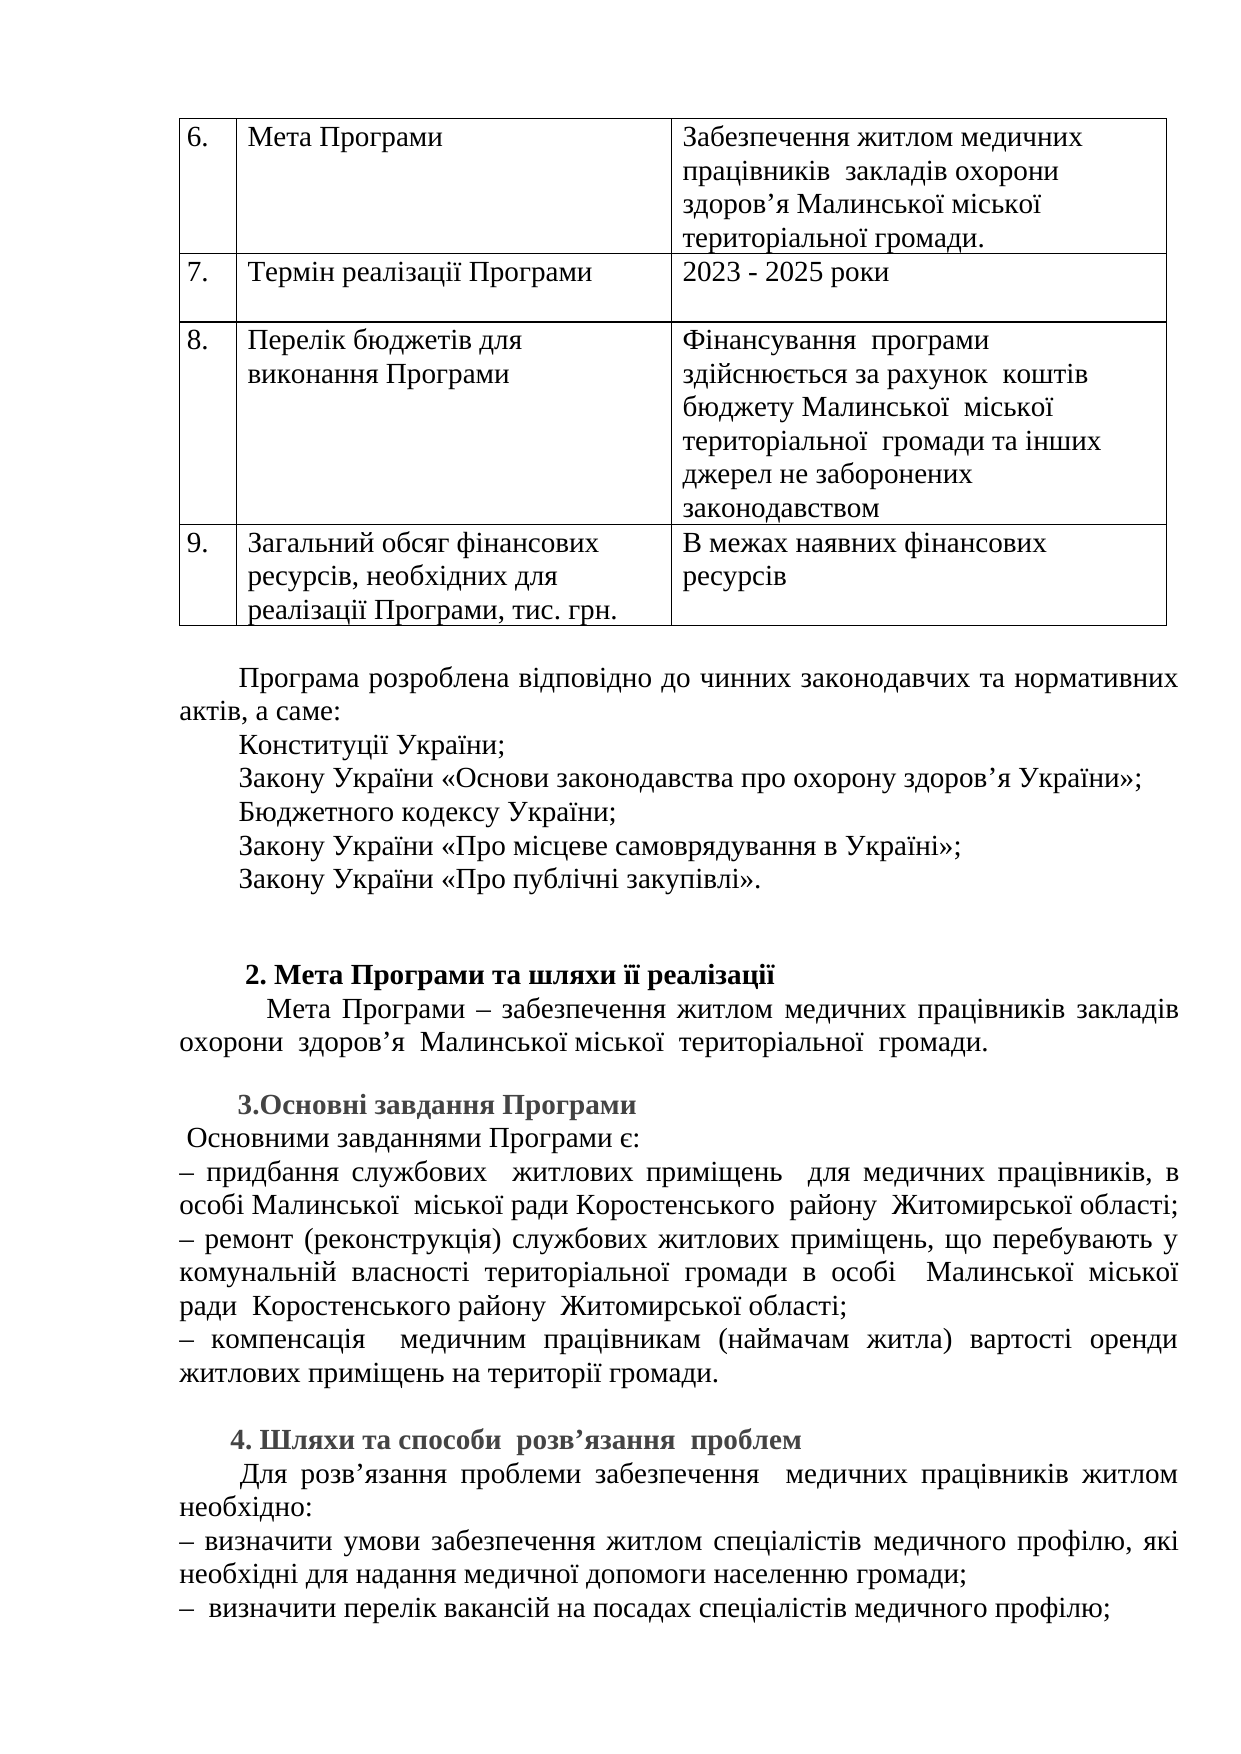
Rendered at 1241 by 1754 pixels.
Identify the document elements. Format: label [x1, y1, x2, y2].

table_header [179, 118, 1179, 957]
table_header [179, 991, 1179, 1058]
table_header [179, 1087, 1179, 1623]
